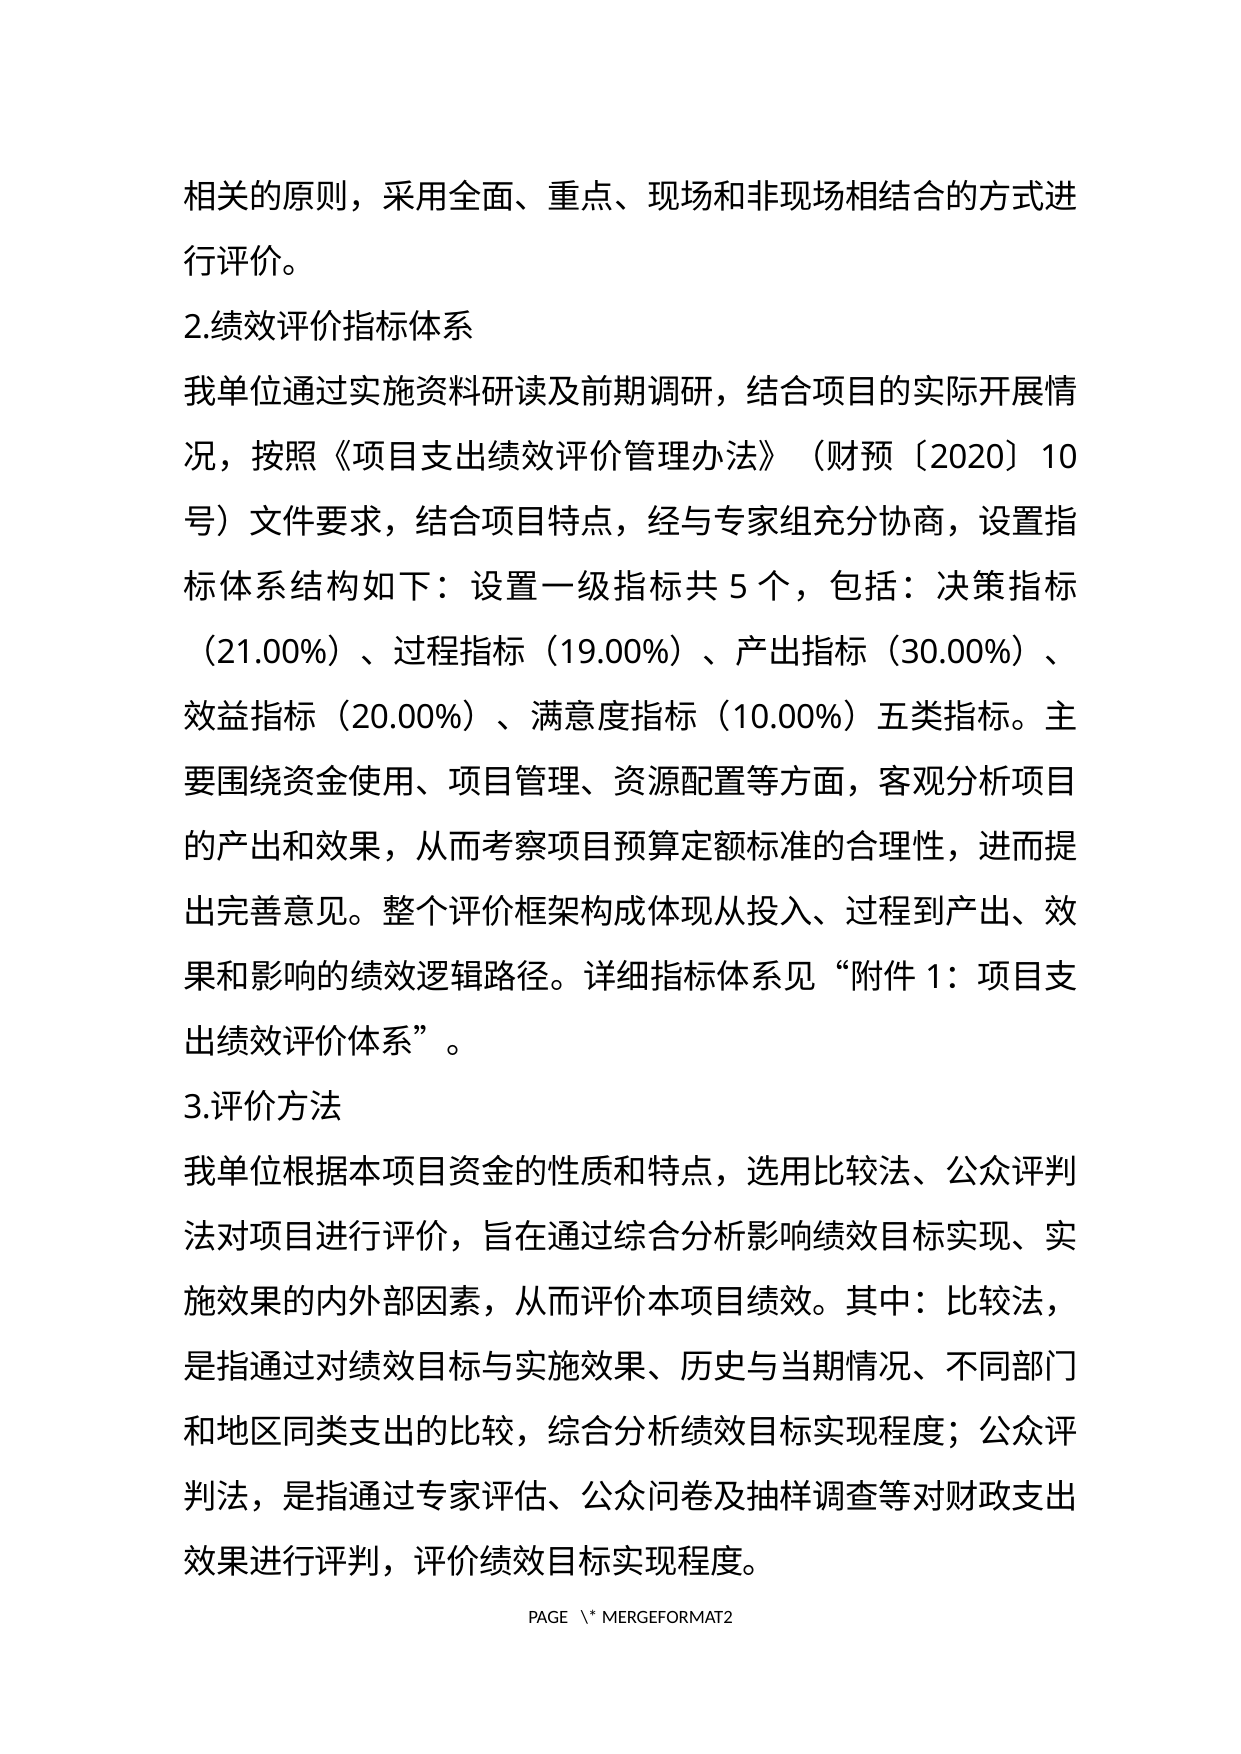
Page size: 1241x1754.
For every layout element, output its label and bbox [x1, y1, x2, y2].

text [183, 162, 1078, 1592]
